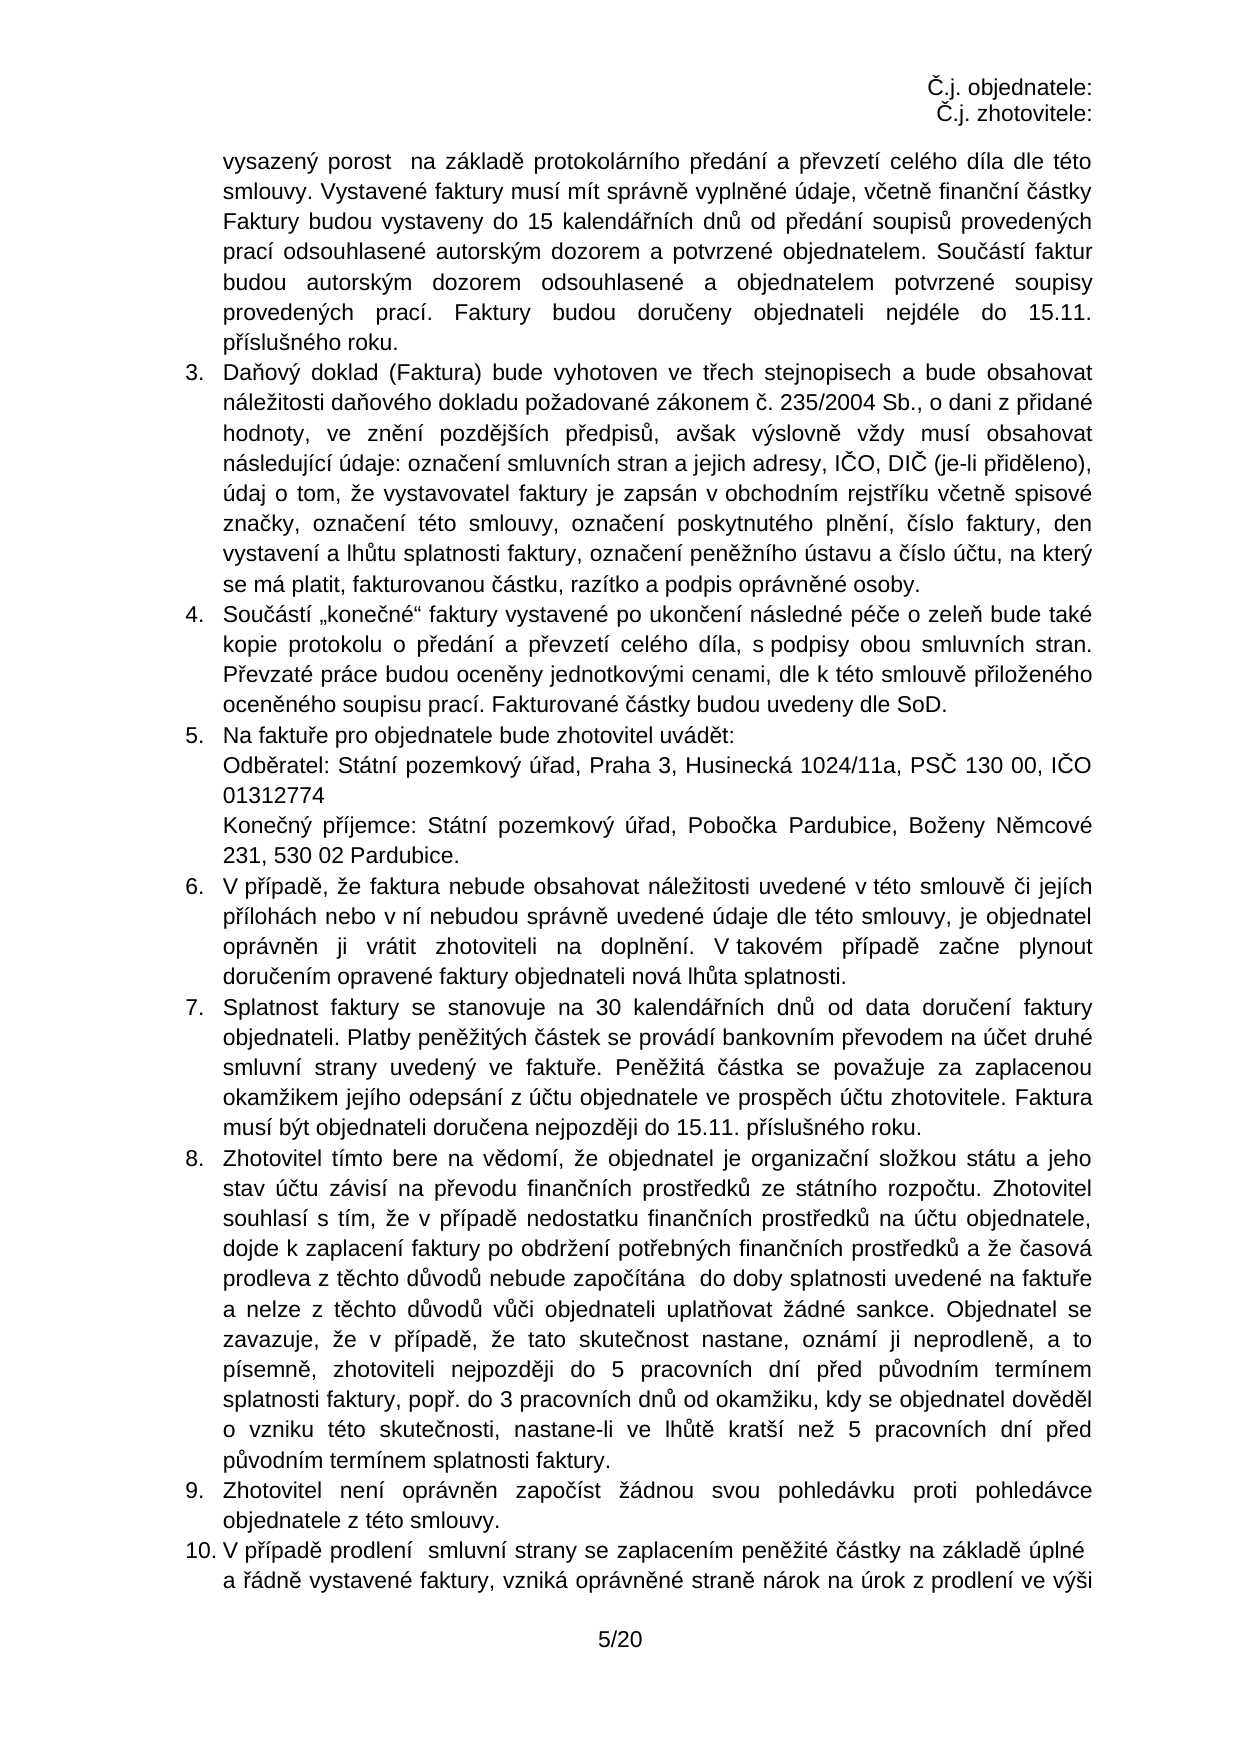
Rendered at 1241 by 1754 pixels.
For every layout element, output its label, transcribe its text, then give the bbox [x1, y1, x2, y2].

list Součástí „konečné“ faktury vystavené po ukončení následné péče o zeleň bude také kopie protokolu o předání a převzetí celého díla, s podpisy obou smluvních stran. Převzaté práce budou oceněny jednotkovými cenami, dle k této smlouvě přiloženého oceněného soupisu prací. Fakturované částky budou uvedeny dle SoD. [185, 601, 1093, 718]
list Zhotovitel tímto bere na vědomí, že objednatel je organizační složkou státu a jeho stav účtu závisí na převodu finančních prostředků ze státního rozpočtu. Zhotovitel souhlasí s tím, že v případě nedostatku finančních prostředků na účtu objednatele, dojde k zaplacení faktury po obdržení potřebných finančních prostředků a že časová prodleva z těchto důvodů nebude započítána do doby splatnosti uvedené na faktuře a nelze z těchto důvodů vůči objednateli uplatňovat žádné sankce. Objednatel se zavazuje, že v případě, že tato skutečnost nastane, oznámí ji neprodleně, a to písemně, zhotoviteli nejpozději do 5 pracovních dní před původním termínem splatnosti faktury, popř. do 3 pracovních dnů od okamžiku, kdy se objednatel dověděl o vzniku této skutečnosti, nastane-li ve lhůtě kratší než 5 pracovních dní před původním termínem splatnosti faktury. [185, 1144, 1093, 1473]
list Odběratel: Státní pozemkový úřad, Praha 3, Husinecká 1024/11a, PSČ 130 00, IČO 01312774 [223, 752, 1093, 808]
list Zhotovitel není oprávněn započíst žádnou svou pohledávku proti pohledávce objednatele z této smlouvy. [185, 1477, 1093, 1533]
list Daňový doklad (Faktura) bude vyhotoven ve třech stejnopisech a bude obsahovat náležitosti daňového dokladu požadované zákonem č. 235/2004 Sb., o dani z přidané hodnoty, ve znění pozdějších předpisů, avšak výslovně vždy musí obsahovat následující údaje: označení smluvních stran a jejich adresy, IČO, DIČ (je-li přiděleno), údaj o tom, že vystavovatel faktury je zapsán v obchodním rejstříku včetně spisové značky, označení této smlouvy, označení poskytnutého plnění, číslo faktury, den vystavení a lhůtu splatnosti faktury, označení peněžního ústavu a číslo účtu, na který se má platit, fakturovanou částku, razítko a podpis oprávněné osoby. [185, 359, 1093, 597]
list V případě, že faktura nebude obsahovat náležitosti uvedené v této smlouvě či jejích přílohách nebo v ní nebudou správně uvedené údaje dle této smlouvy, je objednatel oprávněn ji vrátit zhotoviteli na doplnění. V takovém případě začne plynout doručením opravené faktury objednateli nová lhůta splatnosti. [185, 873, 1093, 989]
list Konečný příjemce: Státní pozemkový úřad, Pobočka Pardubice, Boženy Němcové 231, 530 02 Pardubice. [223, 812, 1093, 869]
list Na faktuře pro objednatele bude zhotovitel uvádět: [185, 722, 1093, 748]
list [185, 1537, 1093, 1594]
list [223, 148, 1093, 355]
list Splatnost faktury se stanovuje na 30 kalendářních dnů od data doručení faktury objednateli. Platby peněžitých částek se provádí bankovním převodem na účet druhé smluvní strany uvedený ve faktuře. Peněžitá částka se považuje za zaplacenou okamžikem jejího odepsání z účtu objednatele ve prospěch účtu zhotovitele. Faktura musí být objednateli doručena nejpozději do 15.11. příslušného roku. [185, 993, 1093, 1141]
